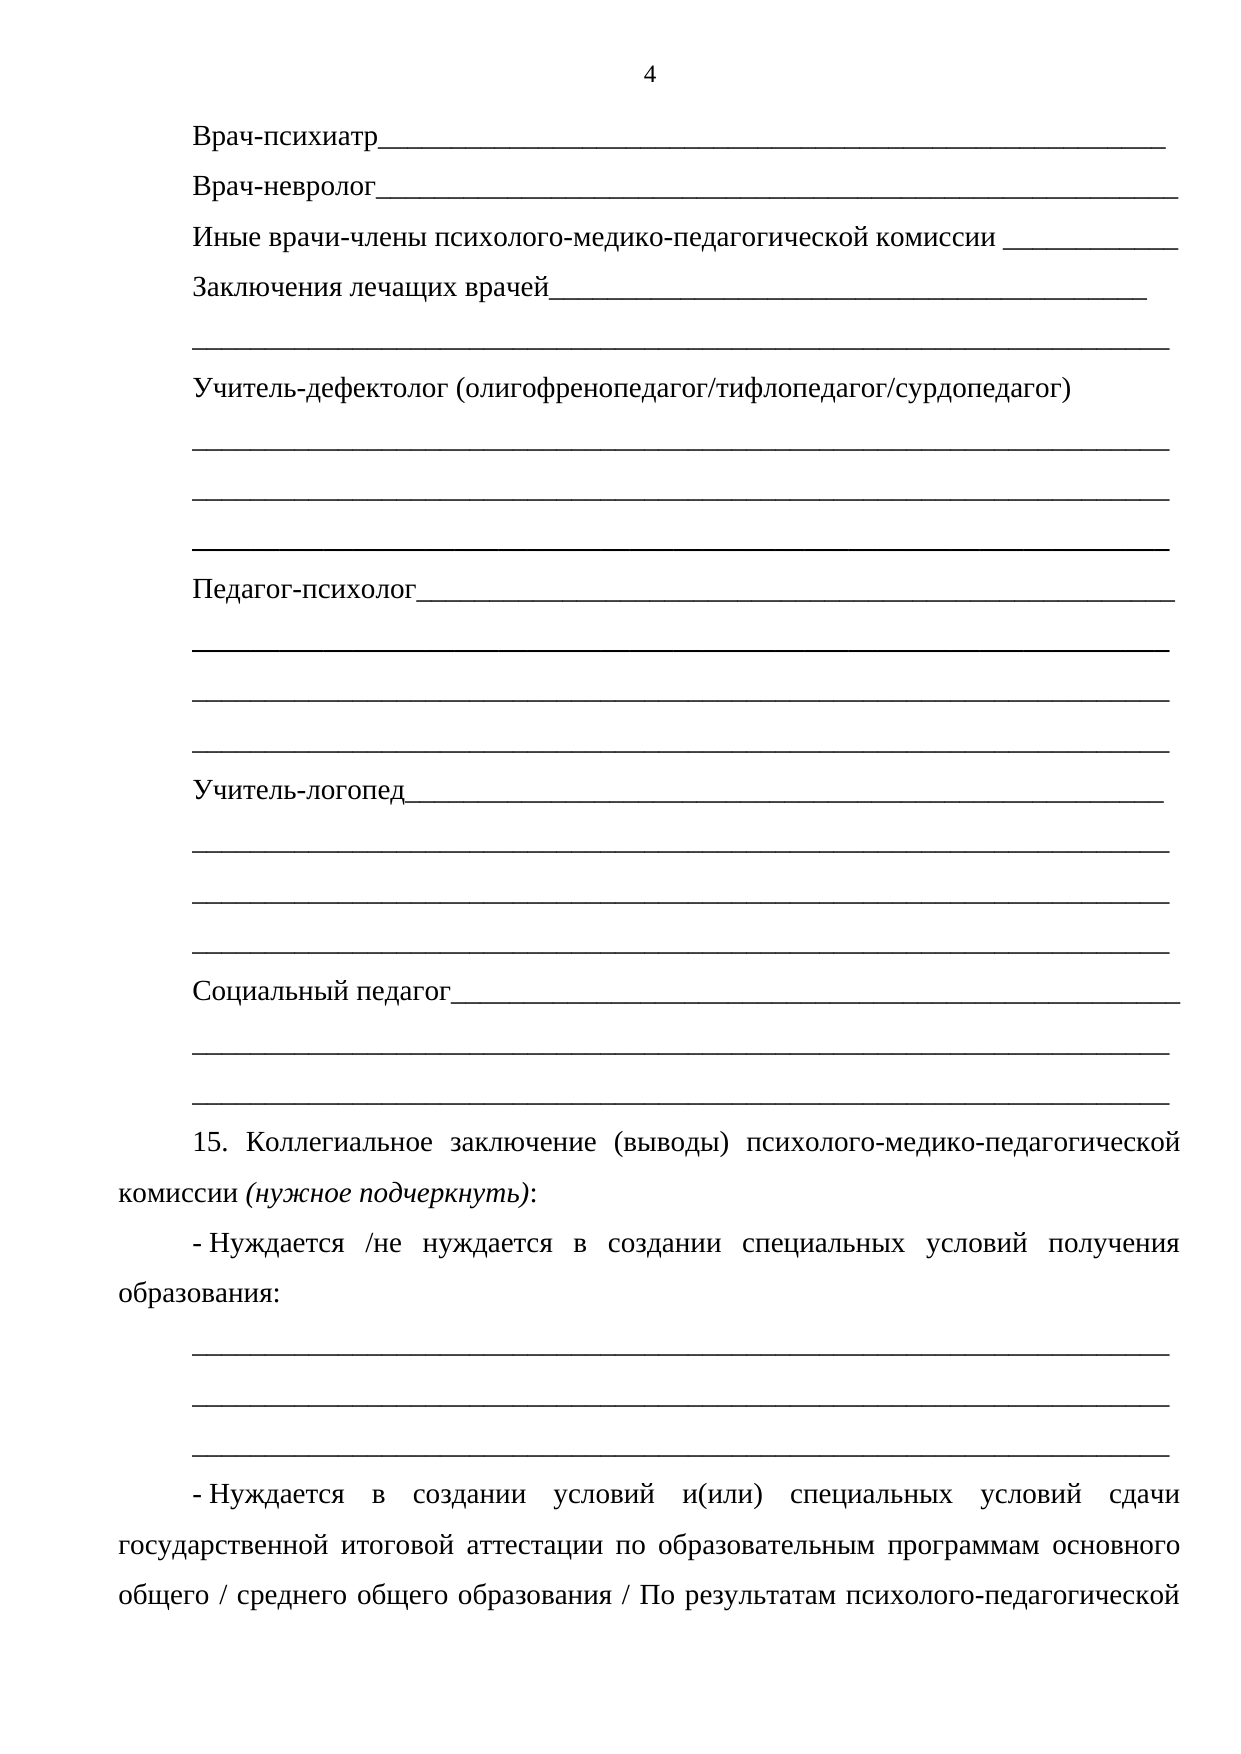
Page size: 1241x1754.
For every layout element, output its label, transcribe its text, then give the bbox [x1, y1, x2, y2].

text Заключения лечащих врачей_________________________________________ [118, 269, 1181, 303]
text Учитель-дефектолог (олигофренопедагог/тифлопедагог/сурдопедагог) [118, 370, 1181, 403]
text ___________________________________________________________________ [118, 722, 1181, 755]
text - Нуждается /не нуждается в создании специальных условий получения образования: [118, 1225, 1181, 1309]
text ___________________________________________________________________ [118, 1024, 1181, 1057]
text Учитель-логопед____________________________________________________ [118, 772, 1181, 806]
text ___________________________________________________________________ [118, 1376, 1181, 1409]
text 15. Коллегиальное заключение (выводы) психолого-медико-педагогической комиссии (нужное подчеркнуть): [118, 1124, 1181, 1208]
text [118, 1477, 1181, 1611]
text ___________________________________________________________________ [118, 822, 1181, 856]
text ___________________________________________________________________ [118, 621, 1181, 655]
text ___________________________________________________________________ [118, 470, 1181, 504]
text ___________________________________________________________________ [118, 873, 1181, 906]
text ___________________________________________________________________ [118, 672, 1181, 705]
text ___________________________________________________________________ [118, 1426, 1181, 1460]
text ___________________________________________________________________ [118, 923, 1181, 957]
text ___________________________________________________________________ [118, 420, 1181, 453]
text Социальный педагог__________________________________________________ [118, 973, 1181, 1007]
text ___________________________________________________________________ [118, 1326, 1181, 1359]
text Врач-невролог_______________________________________________________ [118, 168, 1181, 202]
text Иные врачи-члены психолого-медико-педагогической комиссии ____________ [118, 219, 1181, 252]
text ___________________________________________________________________ [118, 1074, 1181, 1108]
text Врач-психиатр______________________________________________________ [118, 118, 1181, 152]
text ___________________________________________________________________ [118, 521, 1181, 554]
text ___________________________________________________________________ [118, 319, 1181, 353]
text Педагог-психолог____________________________________________________ [118, 571, 1181, 604]
